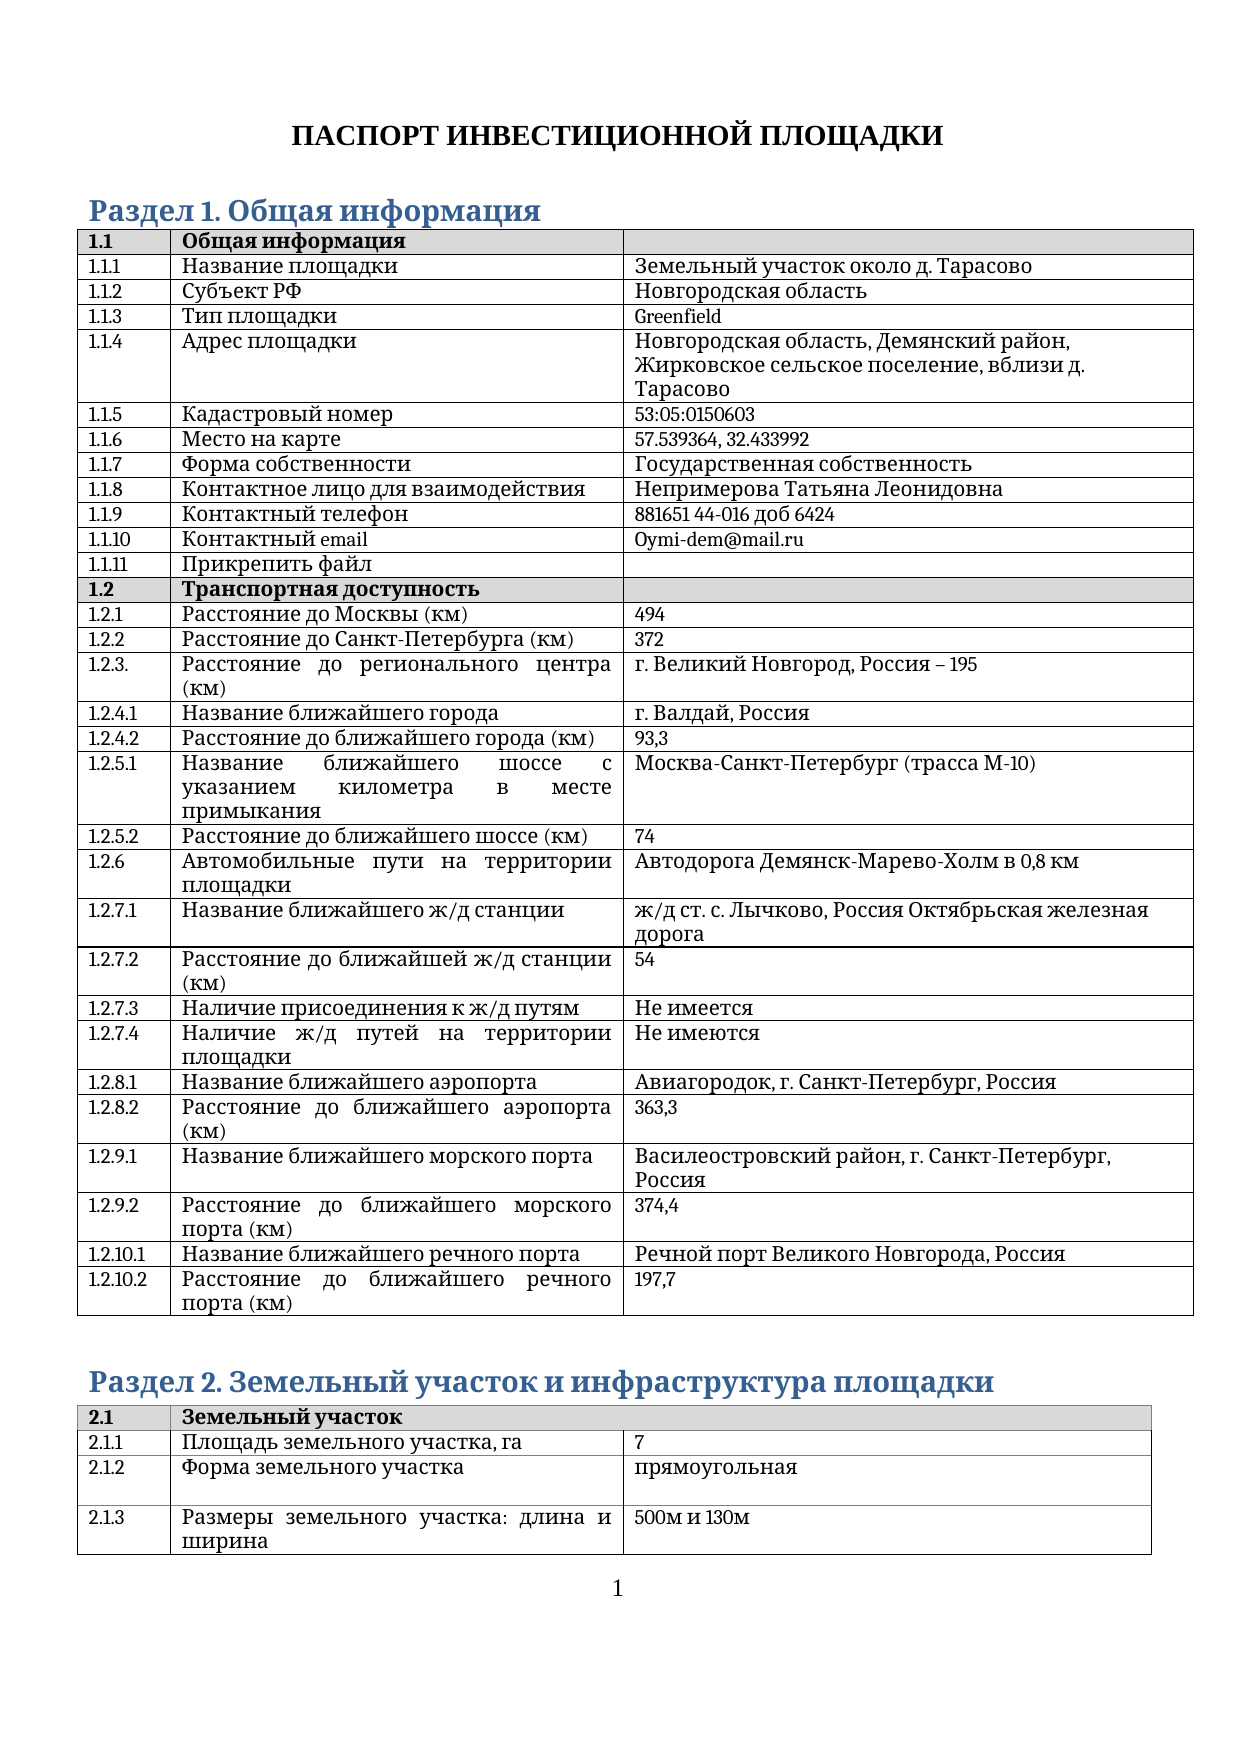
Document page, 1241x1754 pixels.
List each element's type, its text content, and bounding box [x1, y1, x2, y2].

table_cell 57.539364, 32.433992 [624, 428, 1193, 452]
table_cell 1.2 [78, 578, 170, 602]
table_cell Расстояние до ближайшего морского порта (км) [171, 1193, 623, 1241]
table_cell Название ближайшего ж/д станции [171, 899, 623, 946]
table_cell 1.2.10.1 [78, 1242, 170, 1266]
table_cell 1.1.10 [78, 528, 170, 552]
table_cell Размеры земельного участка: длина и ширина [171, 1506, 623, 1554]
table_cell 500м и 130м [624, 1506, 1151, 1554]
table_cell 1.2.5.2 [78, 825, 170, 848]
table_cell Контактное лицо для взаимодействия [171, 478, 623, 502]
table_cell Автомобильные пути на территории площадки [171, 850, 623, 897]
table_cell 1.1.2 [78, 280, 170, 304]
table_cell Кадастровый номер [171, 403, 623, 427]
table_cell Название ближайшего речного порта [171, 1242, 623, 1266]
table_cell 1.1.9 [78, 503, 170, 527]
table_cell Прикрепить файл [171, 553, 623, 577]
table_cell Автодорога Демянск-Марево-Холм в 0,8 км [624, 850, 1193, 897]
table_cell Название ближайшего морского порта [171, 1144, 623, 1192]
table_header Земельный участок [171, 1406, 1151, 1430]
table_cell 1.1.3 [78, 305, 170, 329]
table_cell 1.2.2 [78, 628, 170, 652]
table_cell 374,4 [624, 1193, 1193, 1241]
table_cell Расстояние до ближайшего аэропорта (км) [171, 1095, 623, 1143]
table_cell Расстояние до ближайшей ж/д станции (км) [171, 948, 623, 995]
table_header [624, 230, 1193, 254]
table_cell Василеостровский район, г. Санкт-Петербург, Россия [624, 1144, 1193, 1192]
table_cell 1.2.9.2 [78, 1193, 170, 1241]
table_cell 1.2.7.2 [78, 948, 170, 995]
table_cell Не имеется [624, 996, 1193, 1020]
table_cell [624, 578, 1193, 602]
table_cell Название ближайшего шоссе с указанием километра в месте примыкания [171, 752, 623, 823]
table_cell 93,3 [624, 727, 1193, 751]
table_cell 1.2.5.1 [78, 752, 170, 823]
table_cell 1.2.3. [78, 653, 170, 701]
table_cell Транспортная доступность [171, 578, 623, 602]
table_cell 2.1.1 [78, 1431, 170, 1455]
table_cell г. Валдай, Россия [624, 702, 1193, 726]
table_cell 1.2.4.1 [78, 702, 170, 726]
table_cell 2.1.2 [78, 1456, 170, 1504]
table_cell 1.2.8.1 [78, 1070, 170, 1094]
table_cell 1.2.9.1 [78, 1144, 170, 1192]
table_cell Наличие ж/д путей на территории площадки [171, 1021, 623, 1069]
table_cell Контактный телефон [171, 503, 623, 527]
table_cell 74 [624, 825, 1193, 848]
table_cell г. Великий Новгород, Россия – 195 [624, 653, 1193, 701]
table_cell [624, 553, 1193, 577]
table_cell Место на карте [171, 428, 623, 452]
table_cell прямоугольная [624, 1456, 1151, 1504]
table_cell 2.1.3 [78, 1506, 170, 1554]
table_cell Название ближайшего аэропорта [171, 1070, 623, 1094]
table_cell 363,3 [624, 1095, 1193, 1143]
table_cell 53:05:0150603 [624, 403, 1193, 427]
table_header 1.1 [78, 230, 170, 254]
table_cell 7 [624, 1431, 1151, 1455]
table_cell Государственная собственность [624, 453, 1193, 477]
table_cell Субъект РФ [171, 280, 623, 304]
table_cell 197,7 [624, 1267, 1193, 1315]
table_cell Расстояние до ближайшего шоссе (км) [171, 825, 623, 848]
table_cell Название ближайшего города [171, 702, 623, 726]
table_cell Форма собственности [171, 453, 623, 477]
table_cell Авиагородок, г. Санкт-Петербург, Россия [624, 1070, 1193, 1094]
table_cell Не имеются [624, 1021, 1193, 1069]
table_cell Форма земельного участка [171, 1456, 623, 1504]
subtitle Раздел 2. Земельный участок и инфраструктура площадки [89, 1366, 1147, 1400]
text паспорт инвестиционной площадки [89, 118, 1147, 152]
table_cell 1.2.7.4 [78, 1021, 170, 1069]
table_cell Расстояние до регионального центра (км) [171, 653, 623, 701]
table_cell 372 [624, 628, 1193, 652]
table_cell Адрес площадки [171, 330, 623, 402]
table_cell Непримерова Татьяна Леонидовна [624, 478, 1193, 502]
table_cell Название площадки [171, 255, 623, 279]
table_header 2.1 [78, 1406, 170, 1430]
table_header Общая информация [171, 230, 623, 254]
table_cell Наличие присоединения к ж/д путям [171, 996, 623, 1020]
table_cell Расстояние до ближайшего города (км) [171, 727, 623, 751]
table_cell Площадь земельного участка, га [171, 1431, 623, 1455]
table_cell 1.2.1 [78, 603, 170, 627]
table_cell 1.1.1 [78, 255, 170, 279]
table_cell 1.2.8.2 [78, 1095, 170, 1143]
table_cell Oymi-dem@mail.ru [624, 528, 1193, 552]
table_cell 494 [624, 603, 1193, 627]
table_cell 1.1.6 [78, 428, 170, 452]
table_cell 1.2.4.2 [78, 727, 170, 751]
table_cell Расстояние до Санкт-Петербурга (км) [171, 628, 623, 652]
table_cell Москва-Санкт-Петербург (трасса М-10) [624, 752, 1193, 823]
table_cell Новгородская область [624, 280, 1193, 304]
table_cell 1.2.7.1 [78, 899, 170, 946]
table_cell Новгородская область, Демянский район, Жирковское сельское поселение, вблизи д. Тарасово [624, 330, 1193, 402]
table_cell 1.1.4 [78, 330, 170, 402]
table_cell Расстояние до ближайшего речного порта (км) [171, 1267, 623, 1315]
table_cell Контактный email [171, 528, 623, 552]
table_cell 1.1.11 [78, 553, 170, 577]
table_cell 1.2.7.3 [78, 996, 170, 1020]
table_cell 1.1.7 [78, 453, 170, 477]
table_cell Greenfield [624, 305, 1193, 329]
table_cell Тип площадки [171, 305, 623, 329]
subtitle Раздел 1. Общая информация [89, 195, 1147, 229]
table_cell ж/д ст. с. Лычково, Россия Октябрьская железная дорога [624, 899, 1193, 946]
table_cell Расстояние до Москвы (км) [171, 603, 623, 627]
table_cell Речной порт Великого Новгорода, Россия [624, 1242, 1193, 1266]
table_cell 1.2.6 [78, 850, 170, 897]
table_cell 881651 44-016 доб 6424 [624, 503, 1193, 527]
table_cell Земельный участок около д. Тарасово [624, 255, 1193, 279]
table_cell 1.1.8 [78, 478, 170, 502]
table_cell 1.2.10.2 [78, 1267, 170, 1315]
table_cell 1.1.5 [78, 403, 170, 427]
table_cell 54 [624, 948, 1193, 995]
